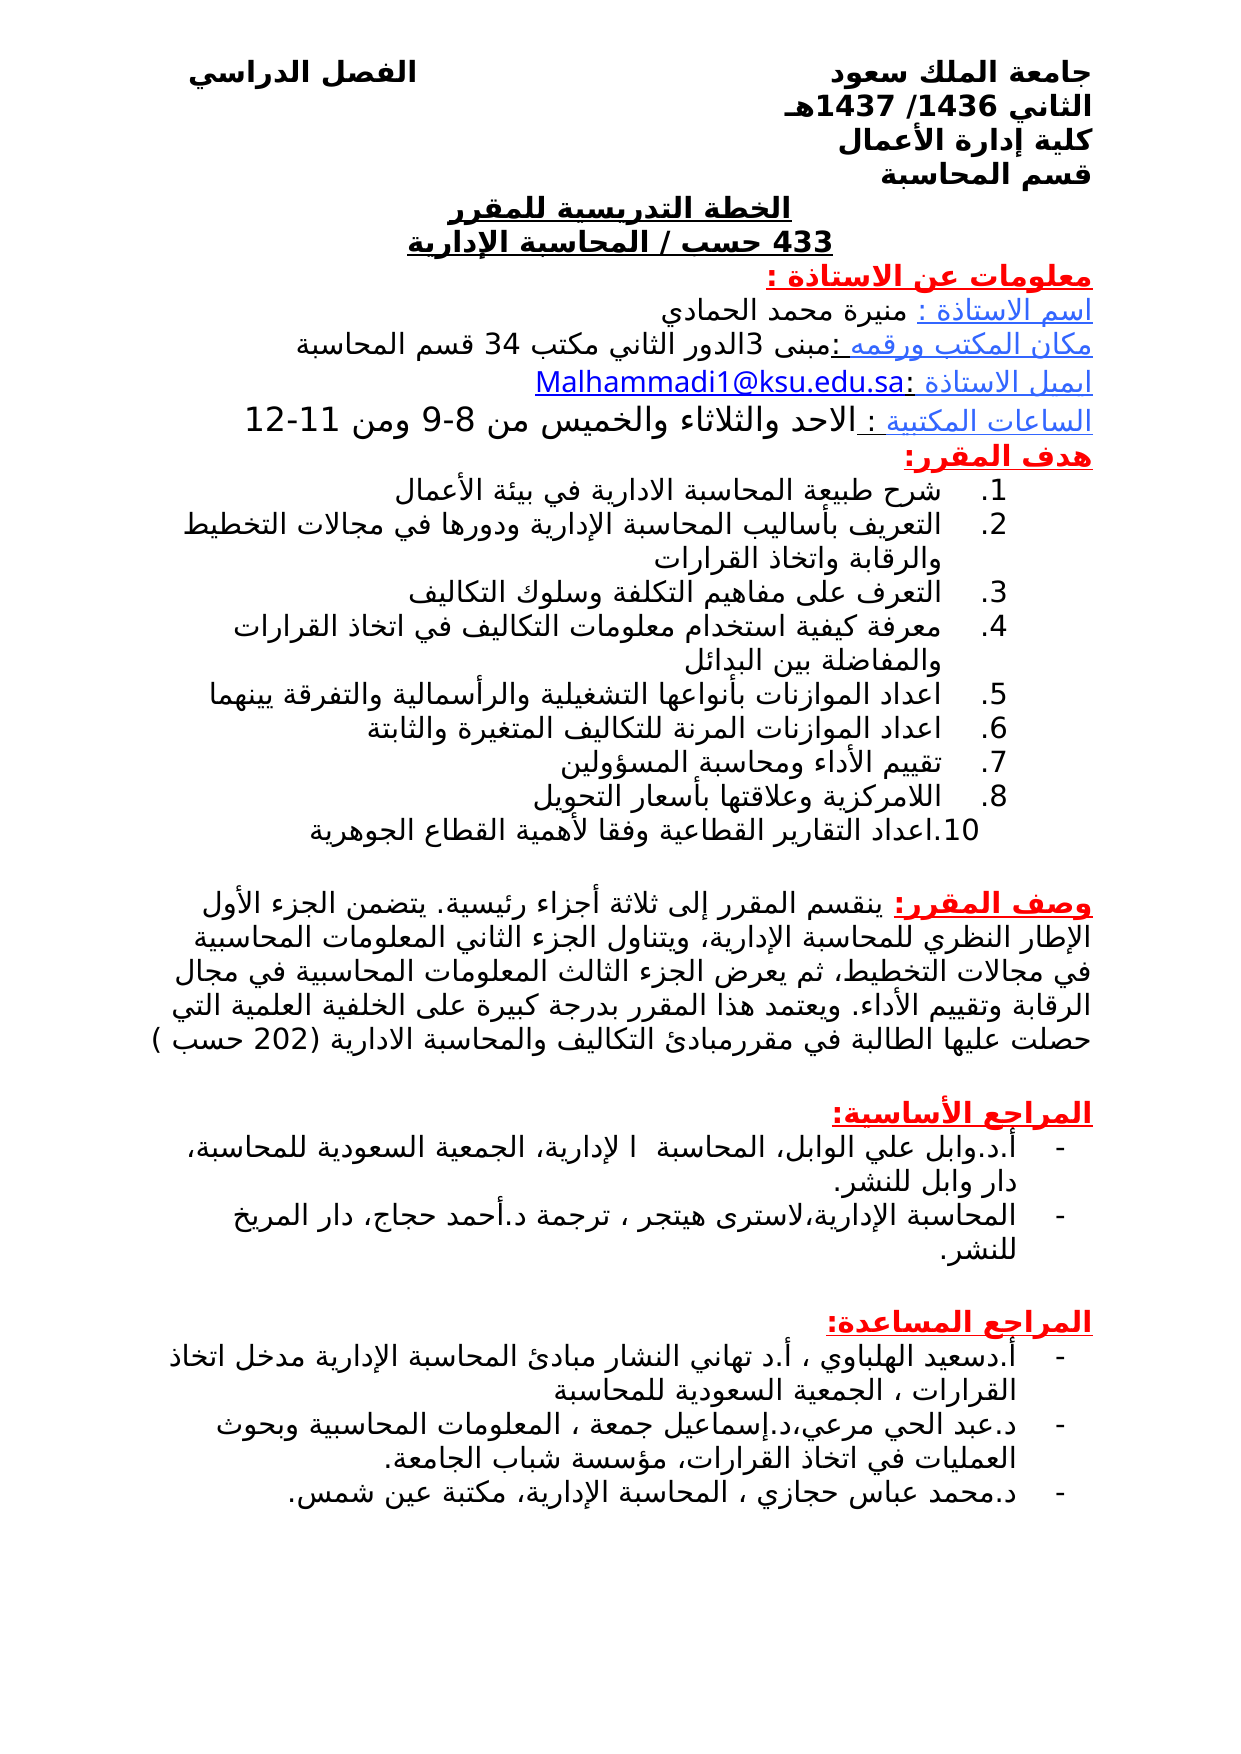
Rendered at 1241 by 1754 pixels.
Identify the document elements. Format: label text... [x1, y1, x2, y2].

text قسم المحاسبة [148, 157, 1092, 191]
list اعداد الموازنات بأنواعها التشغيلية والرأسمالية والتفرقة يينهما [148, 677, 980, 711]
list د.محمد عباس حجازي ، المحاسبة الإدارية، مكتبة عين شمس. [148, 1476, 1055, 1509]
list المحاسبة الإدارية،لاسترى هيتجر ، ترجمة د.أحمد حجاج، دار المريخ للنشر. [148, 1198, 1055, 1266]
text معلومات عن الاستاذة : [148, 259, 1092, 293]
list معرفة كيفية استخدام معلومات التكاليف في اتخاذ القرارات والمفاضلة بين البدائل [148, 609, 980, 677]
text الخطة التدريسية للمقرر [148, 191, 1092, 225]
list تقييم الأداء ومحاسبة المسؤولين [148, 745, 980, 779]
list اللامركزية وعلاقتها بأسعار التحويل [148, 779, 980, 813]
text 433 حسب / المحاسبة الإدارية [148, 225, 1092, 259]
text الساعات المكتبية : الاحد والثلاثاء والخميس من 8-9 ومن 11-12 [148, 401, 1092, 440]
text المراجع الأساسية: [148, 1096, 1092, 1130]
text المراجع المساعدة: [148, 1306, 1092, 1340]
list التعرف على مفاهيم التكلفة وسلوك التكاليف [148, 576, 980, 609]
text ايميل الاستاذة :Malhammadi1@ksu.edu.sa [148, 361, 1092, 401]
list أ.د.وابل علي الوابل، المحاسبة ا لإدارية، الجمعية السعودية للمحاسبة، دار وابل للنشر. [148, 1130, 1055, 1198]
text كلية إدارة الأعمال [148, 123, 1092, 157]
list شرح طبيعة المحاسبة الادارية في بيئة الأعمال [148, 474, 980, 508]
text هدف المقرر: [148, 440, 1092, 474]
text 10.اعداد التقارير القطاعية وفقا لأهمية القطاع الجوهرية [148, 813, 980, 847]
text اسم الاستاذة : منيرة محمد الحمادي [148, 293, 1092, 327]
list اعداد الموازنات المرنة للتكاليف المتغيرة والثابتة [148, 711, 980, 745]
text جامعة الملك سعود الفصل الدراسي الثاني 1436/ 1437هـ [148, 56, 1092, 123]
text مكان المكتب ورقمه :مبنى 3الدور الثاني مكتب 34 قسم المحاسبة [148, 327, 1092, 361]
text وصف المقرر: ينقسم المقرر إلى ثلاثة أجزاء رئيسية. يتضمن الجزء الأول الإطار النظري للمحاسبة الإدارية، ويتناول الجزء الثاني المعلومات المحاسبية في مجالات التخطيط، ثم يعرض الجزء الثالث المعلومات المحاسبية في مجال الرقابة وتقييم الأداء. ويعتمد هذا المقرر بدرجة كبيرة على الخلفية العلمية التي حصلت عليها الطالبة في مقررمبادئ التكاليف والمحاسبة الادارية (202 حسب ) [148, 887, 1092, 1057]
list أ.دسعيد الهلباوي ، أ.د تهاني النشار مبادئ المحاسبة الإدارية مدخل اتخاذ القرارات ، الجمعية السعودية للمحاسبة [148, 1340, 1055, 1408]
list د.عبد الحي مرعي،د.إسماعيل جمعة ، المعلومات المحاسبية وبحوث العمليات في اتخاذ القرارات، مؤسسة شباب الجامعة. [148, 1408, 1055, 1476]
list التعريف بأساليب المحاسبة الإدارية ودورها في مجالات التخطيط والرقابة واتخاذ القرارات [148, 508, 980, 576]
